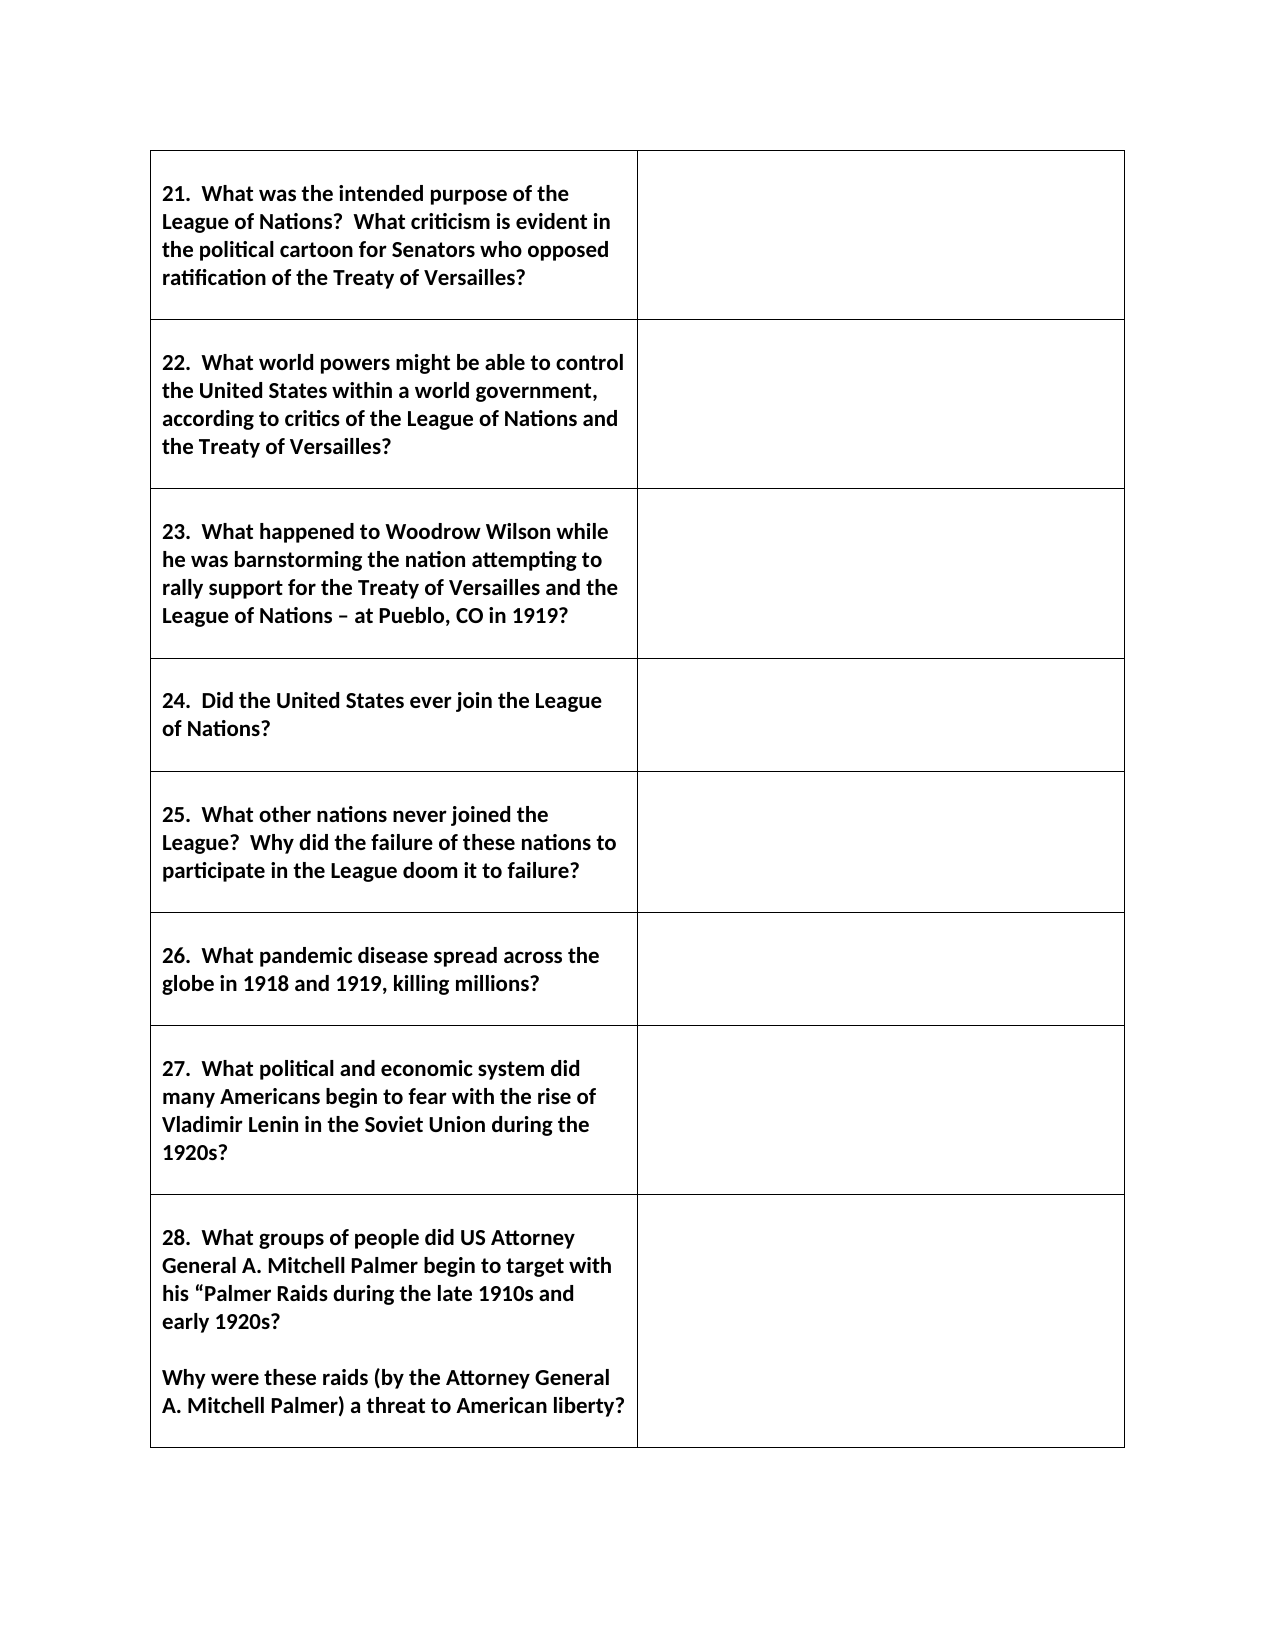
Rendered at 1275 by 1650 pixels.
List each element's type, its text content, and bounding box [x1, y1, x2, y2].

table_cell [638, 913, 1124, 1025]
table_cell [638, 772, 1124, 912]
table_cell [638, 1195, 1124, 1447]
table_cell [638, 320, 1124, 488]
table_cell 27. What political and economic system did many Americans begin to fear with the rise of Vladimir Lenin in the Soviet Union during the 1920s? [151, 1026, 637, 1194]
table_cell 28. What groups of people did US Attorney General A. Mitchell Palmer begin to target with his “Palmer Raids during the late 1910s and early 1920s? Why were these raids (by the Attorney General A. Mitchell Palmer) a threat to American liberty? [151, 1195, 637, 1447]
table_cell 23. What happened to Woodrow Wilson while he was barnstorming the nation attempting to rally support for the Treaty of Versailles and the League of Nations – at Pueblo, CO in 1919? [151, 489, 637, 657]
table_cell [638, 659, 1124, 771]
table_cell [638, 489, 1124, 657]
table_cell 26. What pandemic disease spread across the globe in 1918 and 1919, killing millions? [151, 913, 637, 1025]
table_cell 22. What world powers might be able to control the United States within a world government, according to critics of the League of Nations and the Treaty of Versailles? [151, 320, 637, 488]
table_cell 24. Did the United States ever join the League of Nations? [151, 659, 637, 771]
table_cell 25. What other nations never joined the League? Why did the failure of these nations to participate in the League doom it to failure? [151, 772, 637, 912]
table_cell [638, 1026, 1124, 1194]
table_cell 21. What was the intended purpose of the League of Nations? What criticism is evident in the political cartoon for Senators who opposed ratification of the Treaty of Versailles? [151, 151, 637, 319]
table_cell [638, 151, 1124, 319]
